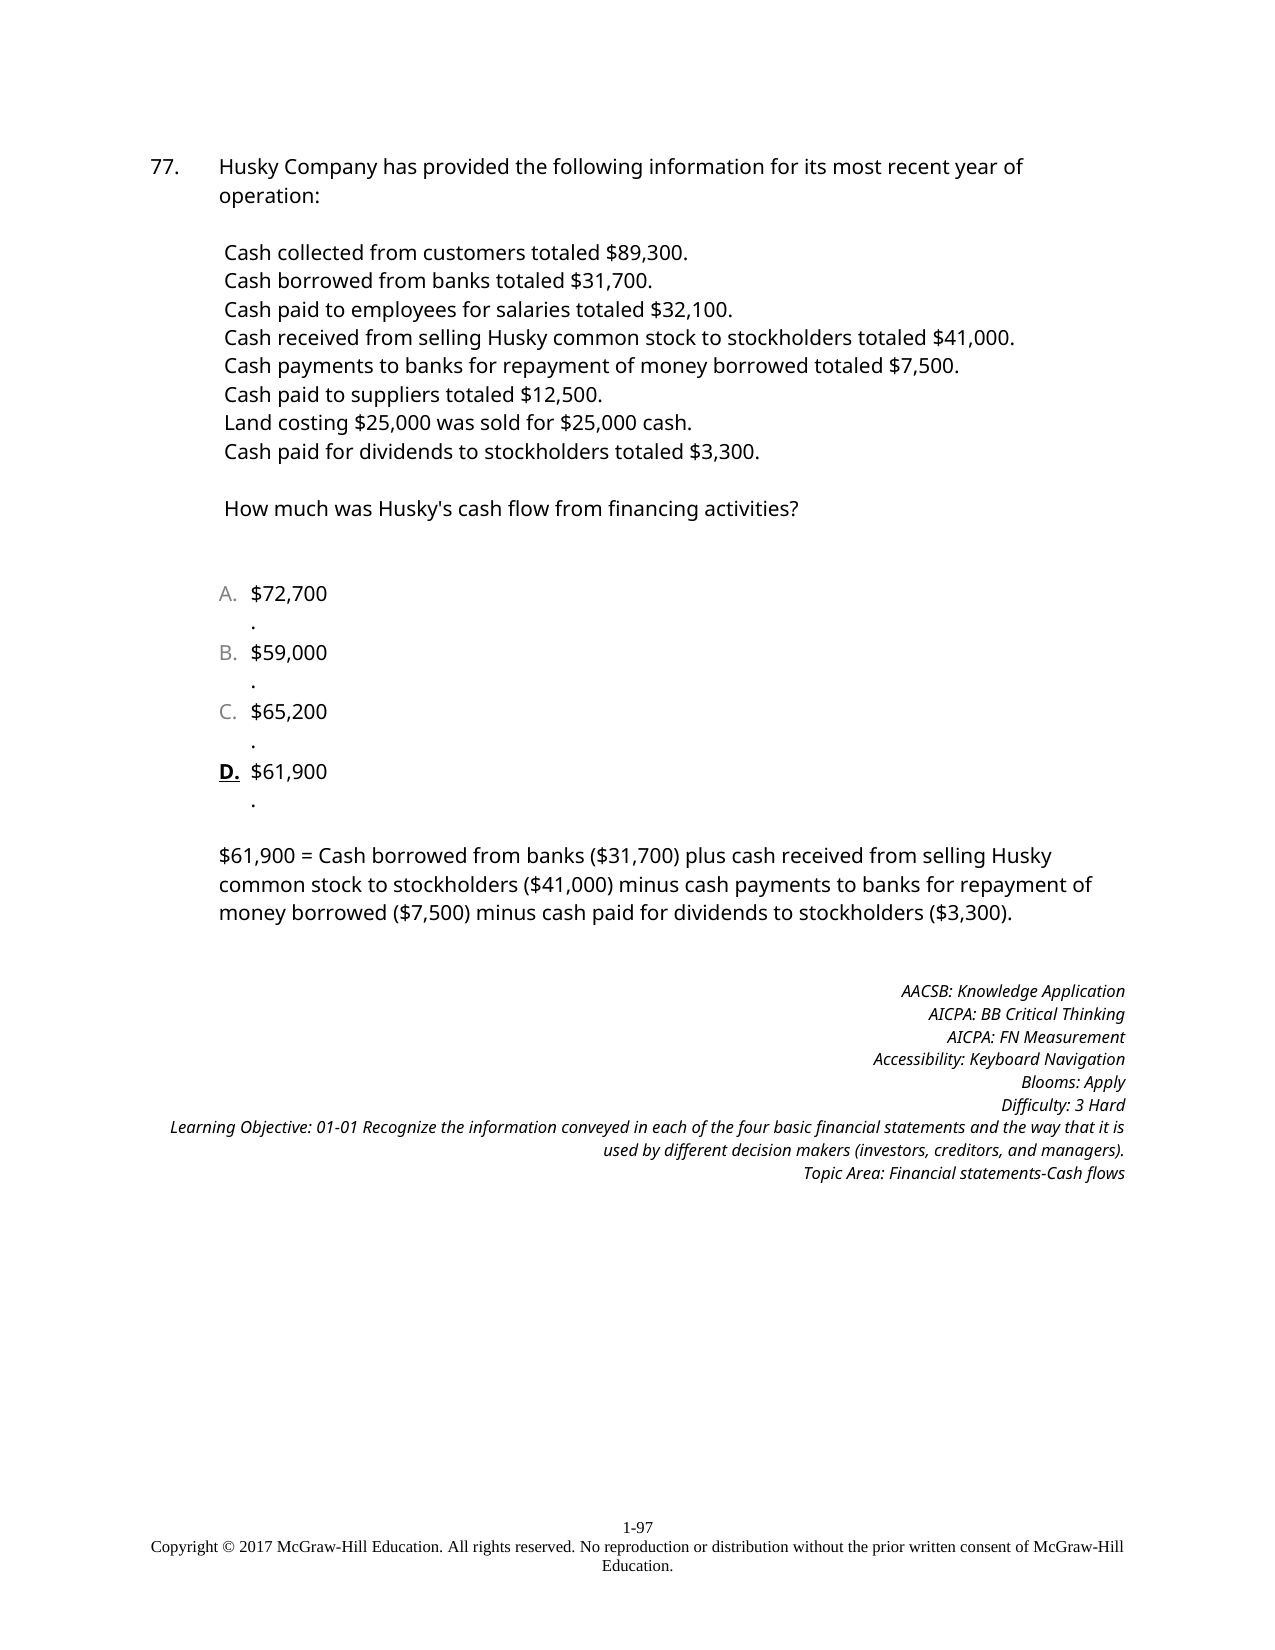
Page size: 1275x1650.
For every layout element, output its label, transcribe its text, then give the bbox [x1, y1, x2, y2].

table_header 77. [150, 153, 218, 954]
table_header AACSB: Knowledge Application AICPA: BB Critical Thinking AICPA: FN Measurement Accessibility: Keyboard Navigation Blooms: Apply Difficulty: 3 Hard Learning Objective: 01-01 Recognize the information conveyed in each of the four basic financial statements and the way that it is used by different decision makers (investors, creditors, and managers). Topic Area: Financial statements-Cash flows [150, 980, 1125, 1212]
table_header Husky Company has provided the following information for its most recent year of operation: Cash collected from customers totaled $89,300. Cash borrowed from banks totaled $31,700. Cash paid to employees for salaries totaled $32,100. Cash received from selling Husky common stock to stockholders totaled $41,000. Cash payments to banks for repayment of money borrowed totaled $7,500. Cash paid to suppliers totaled $12,500. Land costing $25,000 was sold for $25,000 cash. Cash paid for dividends to stockholders totaled $3,300. How much was Husky's cash flow from financing activities? $61,900 = Cash borrowed from banks ($31,700) plus cash received from selling Husky common stock to stockholders ($41,000) minus cash payments to banks for repayment of money borrowed ($7,500) minus cash paid for dividends to stockholders ($3,300). [219, 153, 1125, 954]
